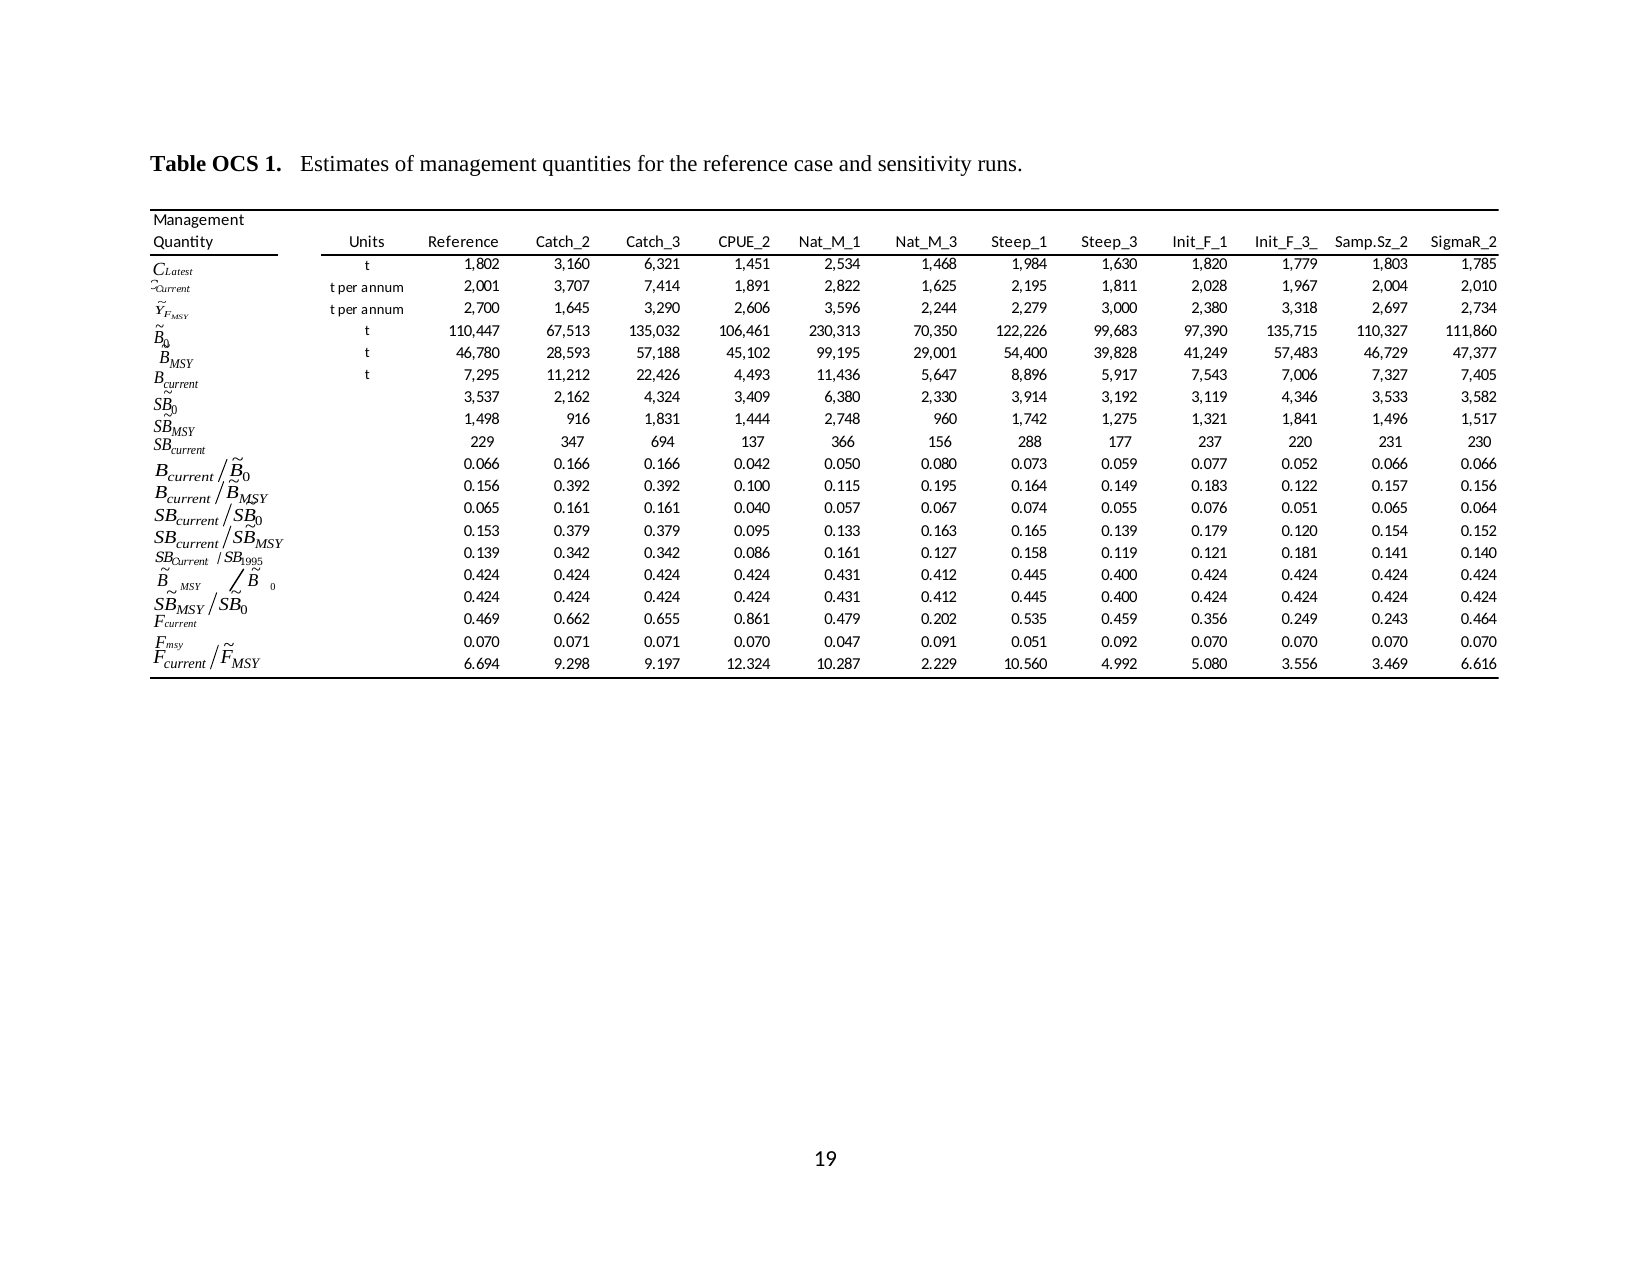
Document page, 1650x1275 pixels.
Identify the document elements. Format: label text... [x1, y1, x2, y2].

text Table OCS 1. Estimates of management quantities for the reference case and sensitivity runs. [150, 150, 1488, 176]
